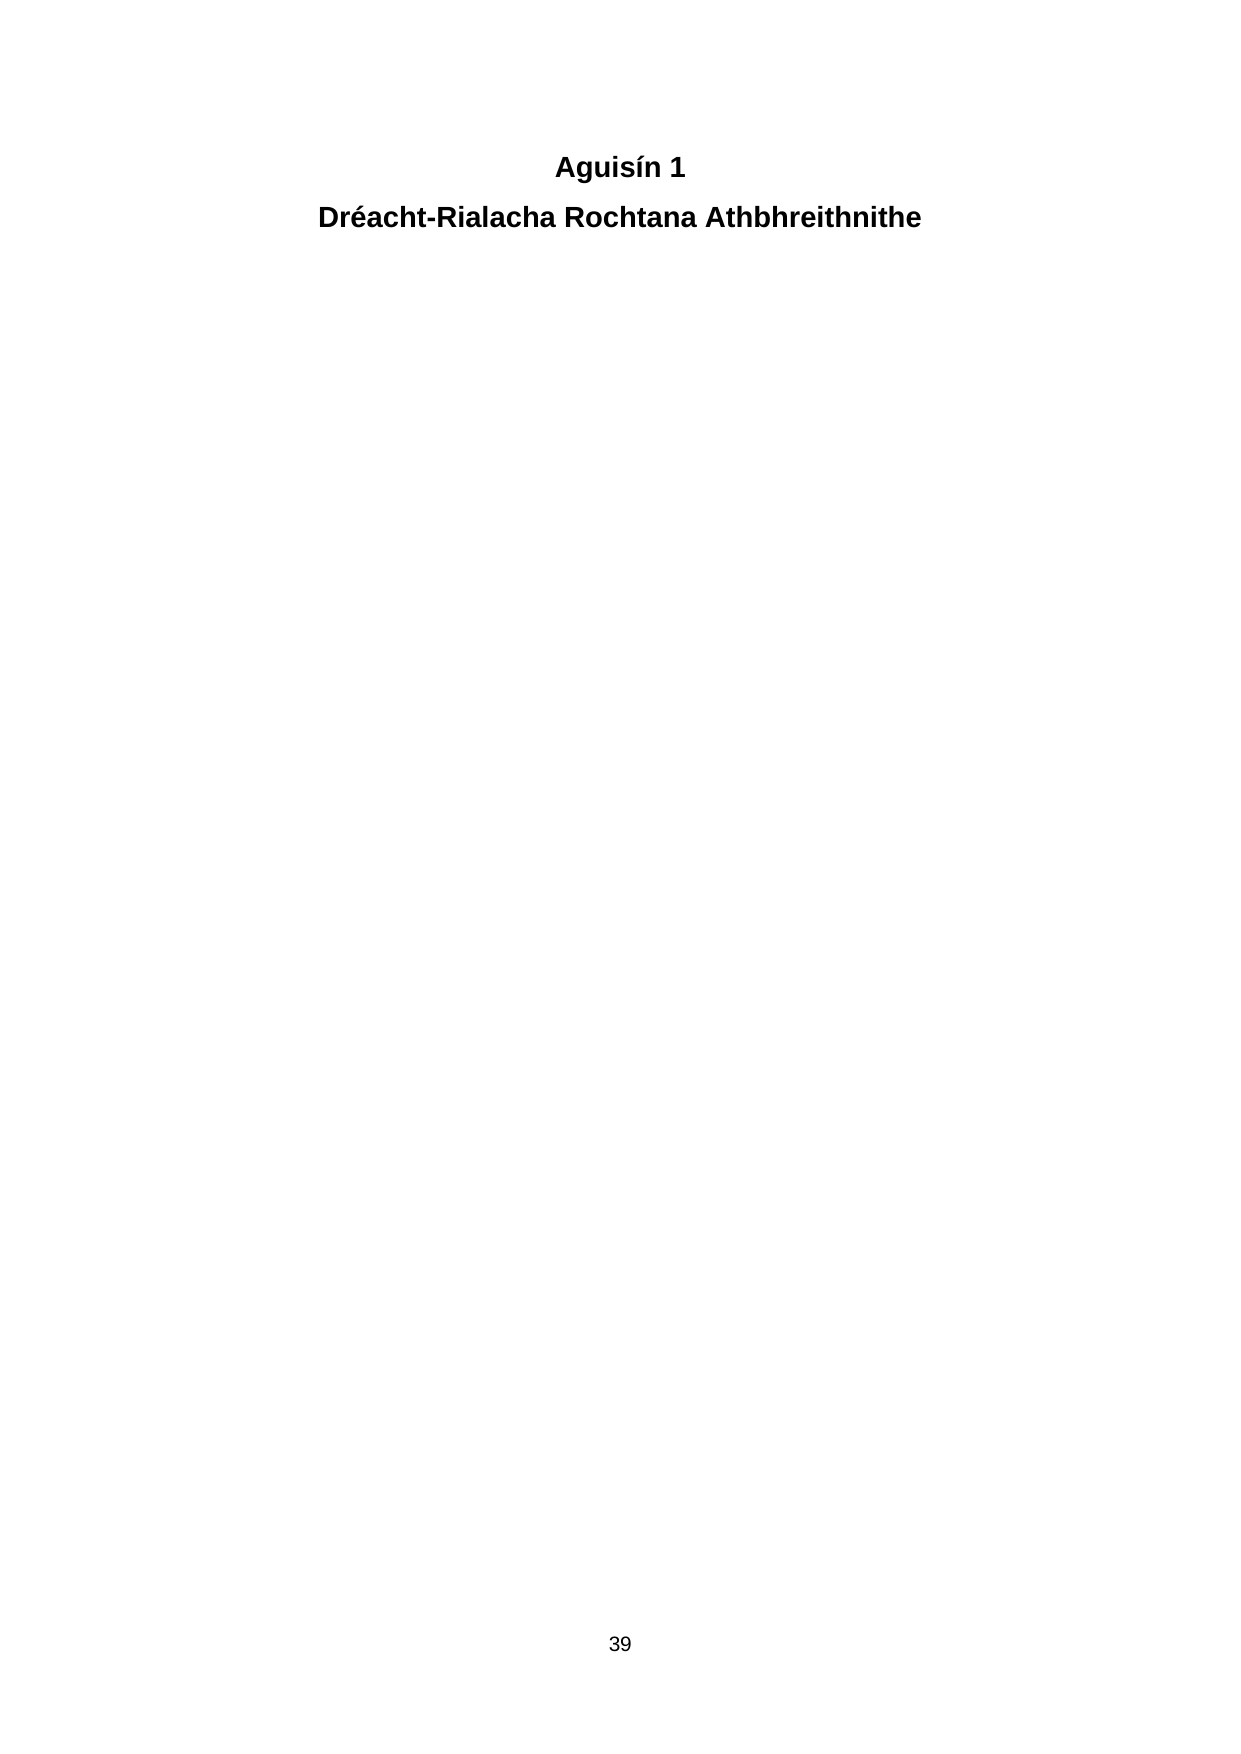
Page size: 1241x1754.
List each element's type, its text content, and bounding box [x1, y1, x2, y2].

text Dréacht-Rialacha Rochtana Athbhreithnithe [150, 200, 1090, 234]
text Aguisín 1 [150, 150, 1090, 183]
